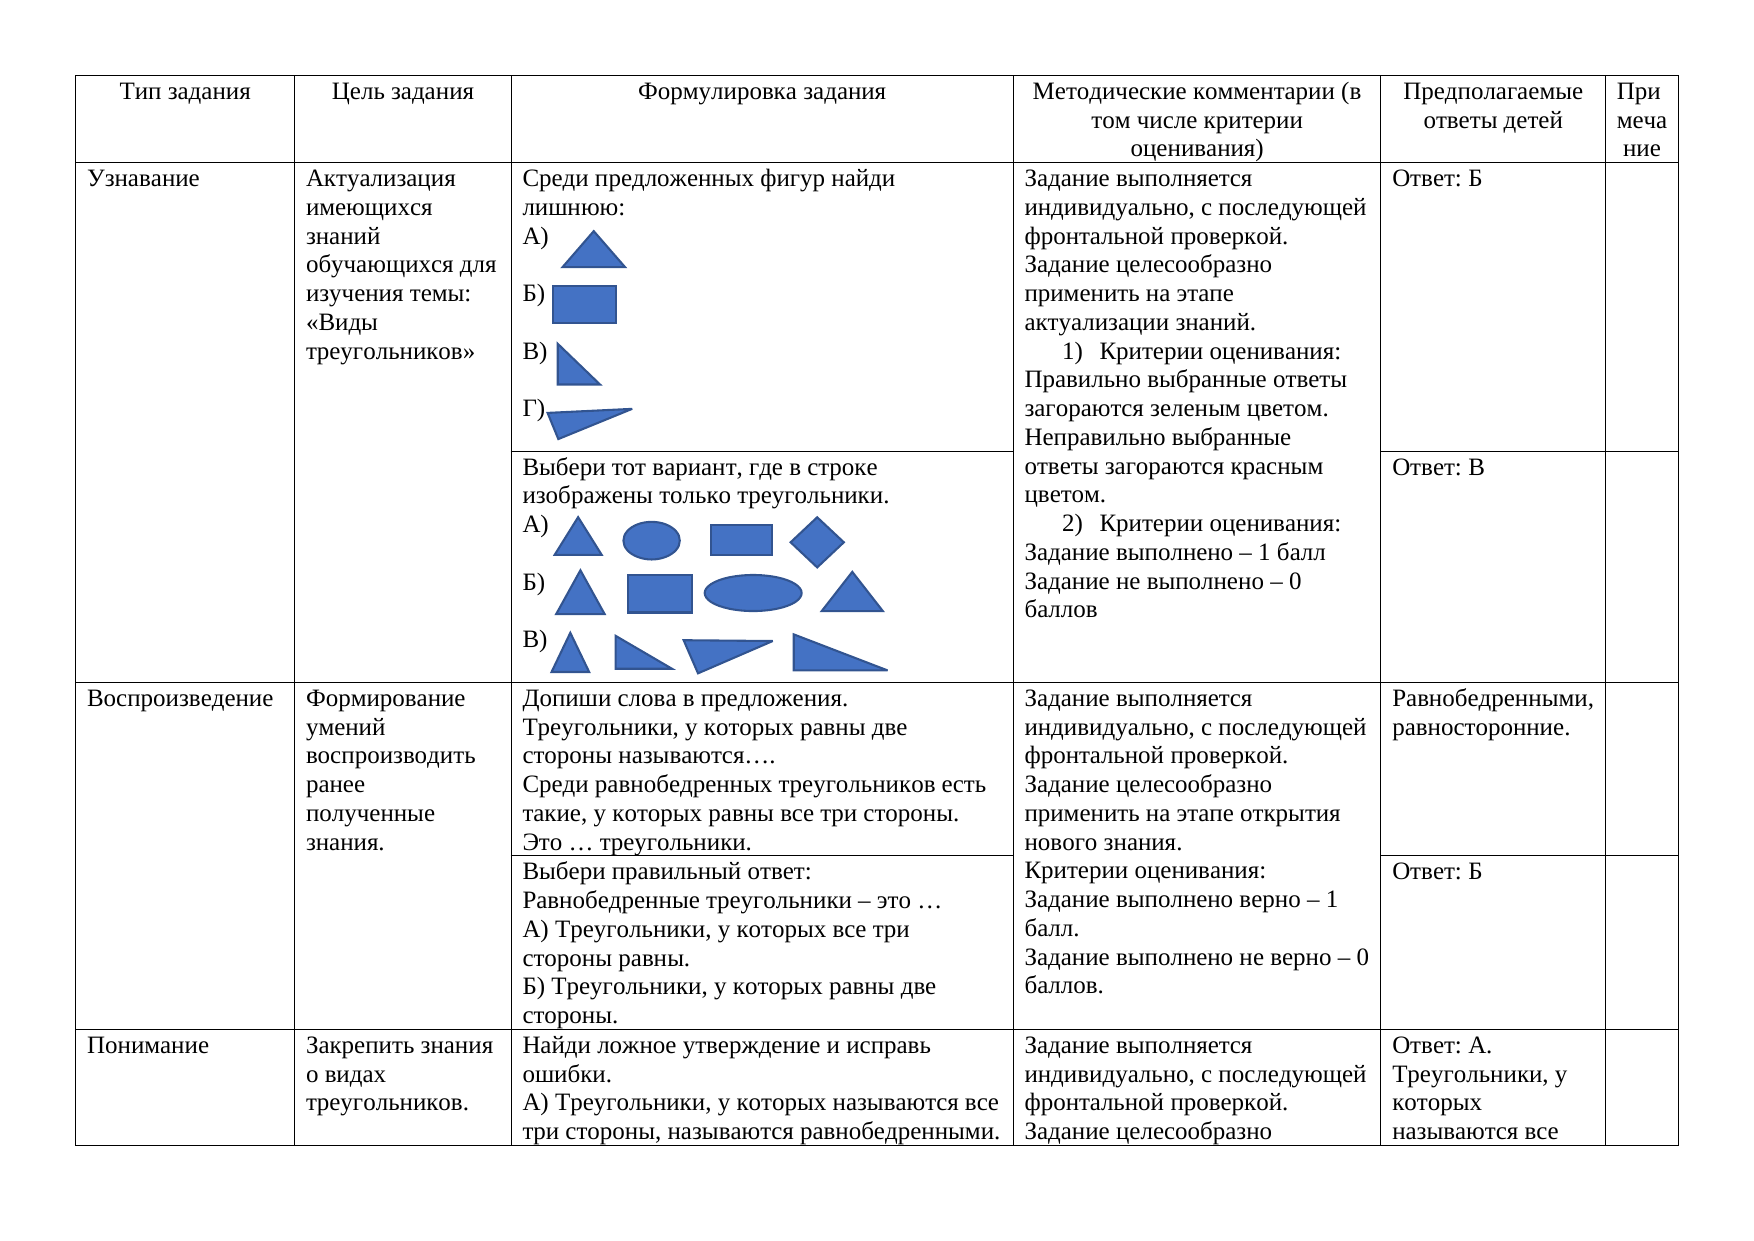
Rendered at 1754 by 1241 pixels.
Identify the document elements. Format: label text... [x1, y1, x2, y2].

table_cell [512, 1030, 1013, 1145]
table_cell Ответ: В [1381, 452, 1605, 682]
table_cell Узнавание [76, 163, 294, 682]
table_cell Воспроизведение [76, 683, 294, 1029]
table_cell Понимание [76, 1030, 294, 1145]
table_cell Формирование умений воспроизводить ранее полученные знания. [295, 683, 511, 1029]
table_cell Ответ: Б [1381, 163, 1605, 451]
table_cell Ответ: Б [1381, 856, 1605, 1029]
table_cell Актуализация имеющихся знаний обучающихся для изучения темы: «Виды треугольников» [295, 163, 511, 682]
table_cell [295, 1030, 511, 1145]
table_header Формулировка задания [512, 76, 1013, 162]
table_header При меча ние [1606, 76, 1678, 162]
table_cell Выбери тот вариант, где в строке изображены только треугольники. А) Б) В) [512, 452, 1013, 682]
table_header Тип задания [76, 76, 294, 162]
table_cell Допиши слова в предложения. Треугольники, у которых равны две стороны называются…. Среди равнобедренных треугольников есть такие, у которых равны все три стороны. Это … треугольники. [512, 683, 1013, 855]
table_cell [1014, 1030, 1380, 1145]
table_cell [1606, 683, 1678, 855]
table_cell Задание выполняется индивидуально, с последующей фронтальной проверкой. Задание целесообразно применить на этапе открытия нового знания. Критерии оценивания: Задание выполнено верно – 1 балл. Задание выполнено не верно – 0 баллов. [1014, 683, 1380, 1029]
table_header Цель задания [295, 76, 511, 162]
table_cell Задание выполняется индивидуально, с последующей фронтальной проверкой. Задание целесообразно применить на этапе актуализации знаний. Критерии оценивания: Правильно выбранные ответы загораются зеленым цветом. Неправильно выбранные ответы загораются красным цветом. Критерии оценивания: Задание выполнено – 1 балл Задание не выполнено – 0 баллов [1014, 163, 1380, 682]
table_header Предполагаемые ответы детей [1381, 76, 1605, 162]
table_cell Равнобедренными, равносторонние. [1381, 683, 1605, 855]
table_cell [1606, 856, 1678, 1029]
table_cell Среди предложенных фигур найди лишнюю: А) Б) В) Г) [512, 163, 1013, 451]
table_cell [1381, 1030, 1605, 1145]
table_cell [1606, 163, 1678, 451]
table_cell [1606, 452, 1678, 682]
table_cell [1606, 1030, 1678, 1145]
table_header Методические комментарии (в том числе критерии оценивания) [1014, 76, 1380, 162]
table_cell Выбери правильный ответ: Равнобедренные треугольники – это … А) Треугольники, у которых все три стороны равны. Б) Треугольники, у которых равны две стороны. [512, 856, 1013, 1029]
